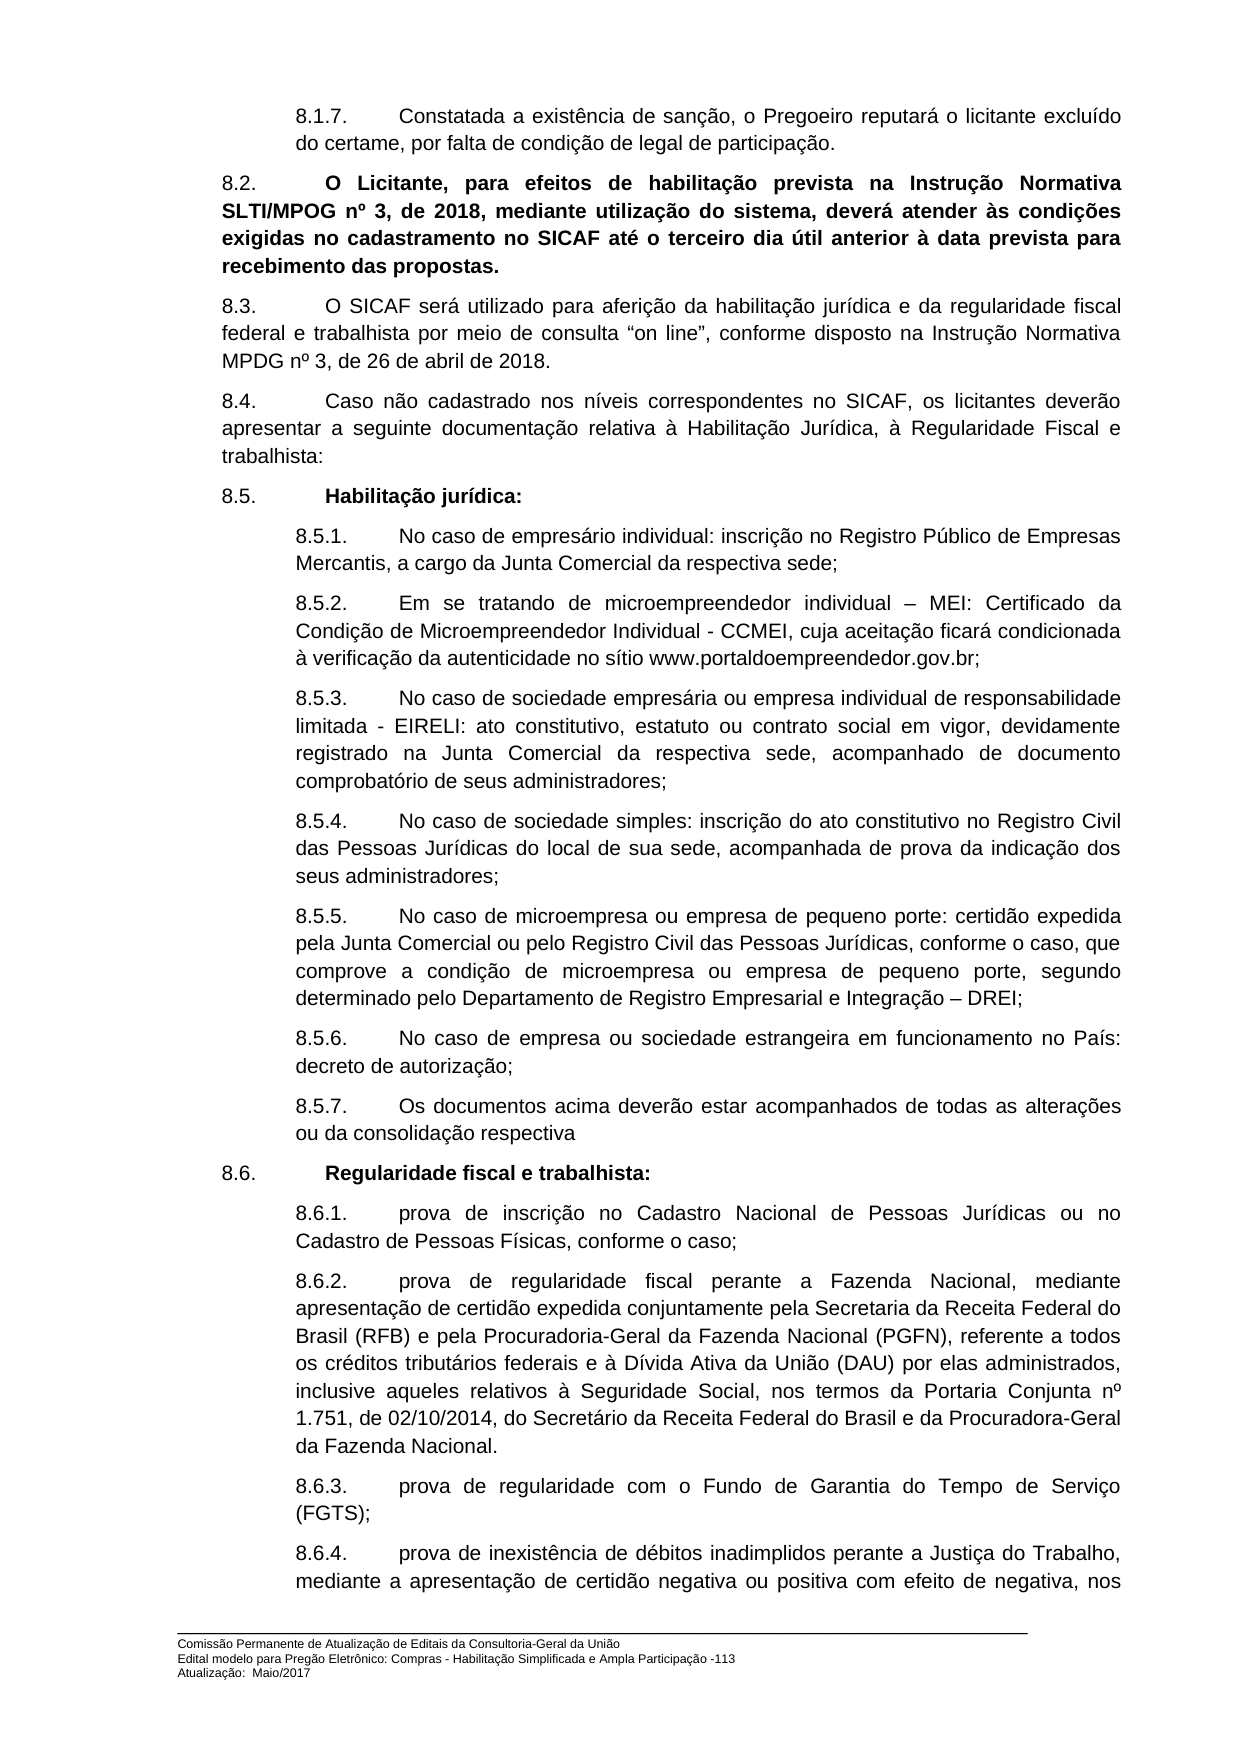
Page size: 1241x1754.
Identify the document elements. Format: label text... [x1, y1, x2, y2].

list prova de inscrição no Cadastro Nacional de Pessoas Jurídicas ou no Cadastro de Pessoas Físicas, conforme o caso; [295, 1201, 1122, 1252]
list Caso não cadastrado nos níveis correspondentes no SICAF, os licitantes deverão apresentar a seguinte documentação relativa à Habilitação Jurídica, à Regularidade Fiscal e trabalhista: [222, 388, 1122, 467]
list Regularidade fiscal e trabalhista: [221, 1161, 1122, 1185]
list Constatada a existência de sanção, o Pregoeiro reputará o licitante excluído do certame, por falta de condição de legal de participação. [295, 103, 1122, 155]
list prova de regularidade fiscal perante a Fazenda Nacional, mediante apresentação de certidão expedida conjuntamente pela Secretaria da Receita Federal do Brasil (RFB) e pela Procuradoria-Geral da Fazenda Nacional (PGFN), referente a todos os créditos tributários federais e à Dívida Ativa da União (DAU) por elas administrados, inclusive aqueles relativos à Seguridade Social, nos termos da Portaria Conjunta nº 1.751, de 02/10/2014, do Secretário da Receita Federal do Brasil e da Procuradora-Geral da Fazenda Nacional. [295, 1268, 1122, 1457]
list No caso de sociedade simples: inscrição do ato constitutivo no Registro Civil das Pessoas Jurídicas do local de sua sede, acompanhada de prova da indicação dos seus administradores; [295, 808, 1122, 887]
list Habilitação jurídica: [221, 483, 1122, 507]
list No caso de sociedade empresária ou empresa individual de responsabilidade limitada - EIRELI: ato constitutivo, estatuto ou contrato social em vigor, devidamente registrado na Junta Comercial da respectiva sede, acompanhado de documento comprobatório de seus administradores; [295, 686, 1122, 792]
list No caso de microempresa ou empresa de pequeno porte: certidão expedida pela Junta Comercial ou pelo Registro Civil das Pessoas Jurídicas, conforme o caso, que comprove a condição de microempresa ou empresa de pequeno porte, segundo determinado pelo Departamento de Registro Empresarial e Integração – DREI; [295, 903, 1122, 1010]
list prova de regularidade com o Fundo de Garantia do Tempo de Serviço (FGTS); [295, 1473, 1122, 1525]
list No caso de empresa ou sociedade estrangeira em funcionamento no País: decreto de autorização; [295, 1026, 1122, 1077]
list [295, 1541, 1122, 1592]
list O Licitante, para efeitos de habilitação prevista na Instrução Normativa SLTI/MPOG nº 3, de 2018, mediante utilização do sistema, deverá atender às condições exigidas no cadastramento no SICAF até o terceiro dia útil anterior à data prevista para recebimento das propostas. [222, 171, 1122, 277]
list No caso de empresário individual: inscrição no Registro Público de Empresas Mercantis, a cargo da Junta Comercial da respectiva sede; [295, 523, 1122, 575]
list Em se tratando de microempreendedor individual – MEI: Certificado da Condição de Microempreendedor Individual - CCMEI, cuja aceitação ficará condicionada à verificação da autenticidade no sítio www.portaldoempreendedor.gov.br; [295, 591, 1122, 670]
list O SICAF será utilizado para aferição da habilitação jurídica e da regularidade fiscal federal e trabalhista por meio de consulta “on line”, conforme disposto na Instrução Normativa MPDG nº 3, de 26 de abril de 2018. [222, 293, 1122, 372]
list Os documentos acima deverão estar acompanhados de todas as alterações ou da consolidação respectiva [295, 1093, 1122, 1145]
